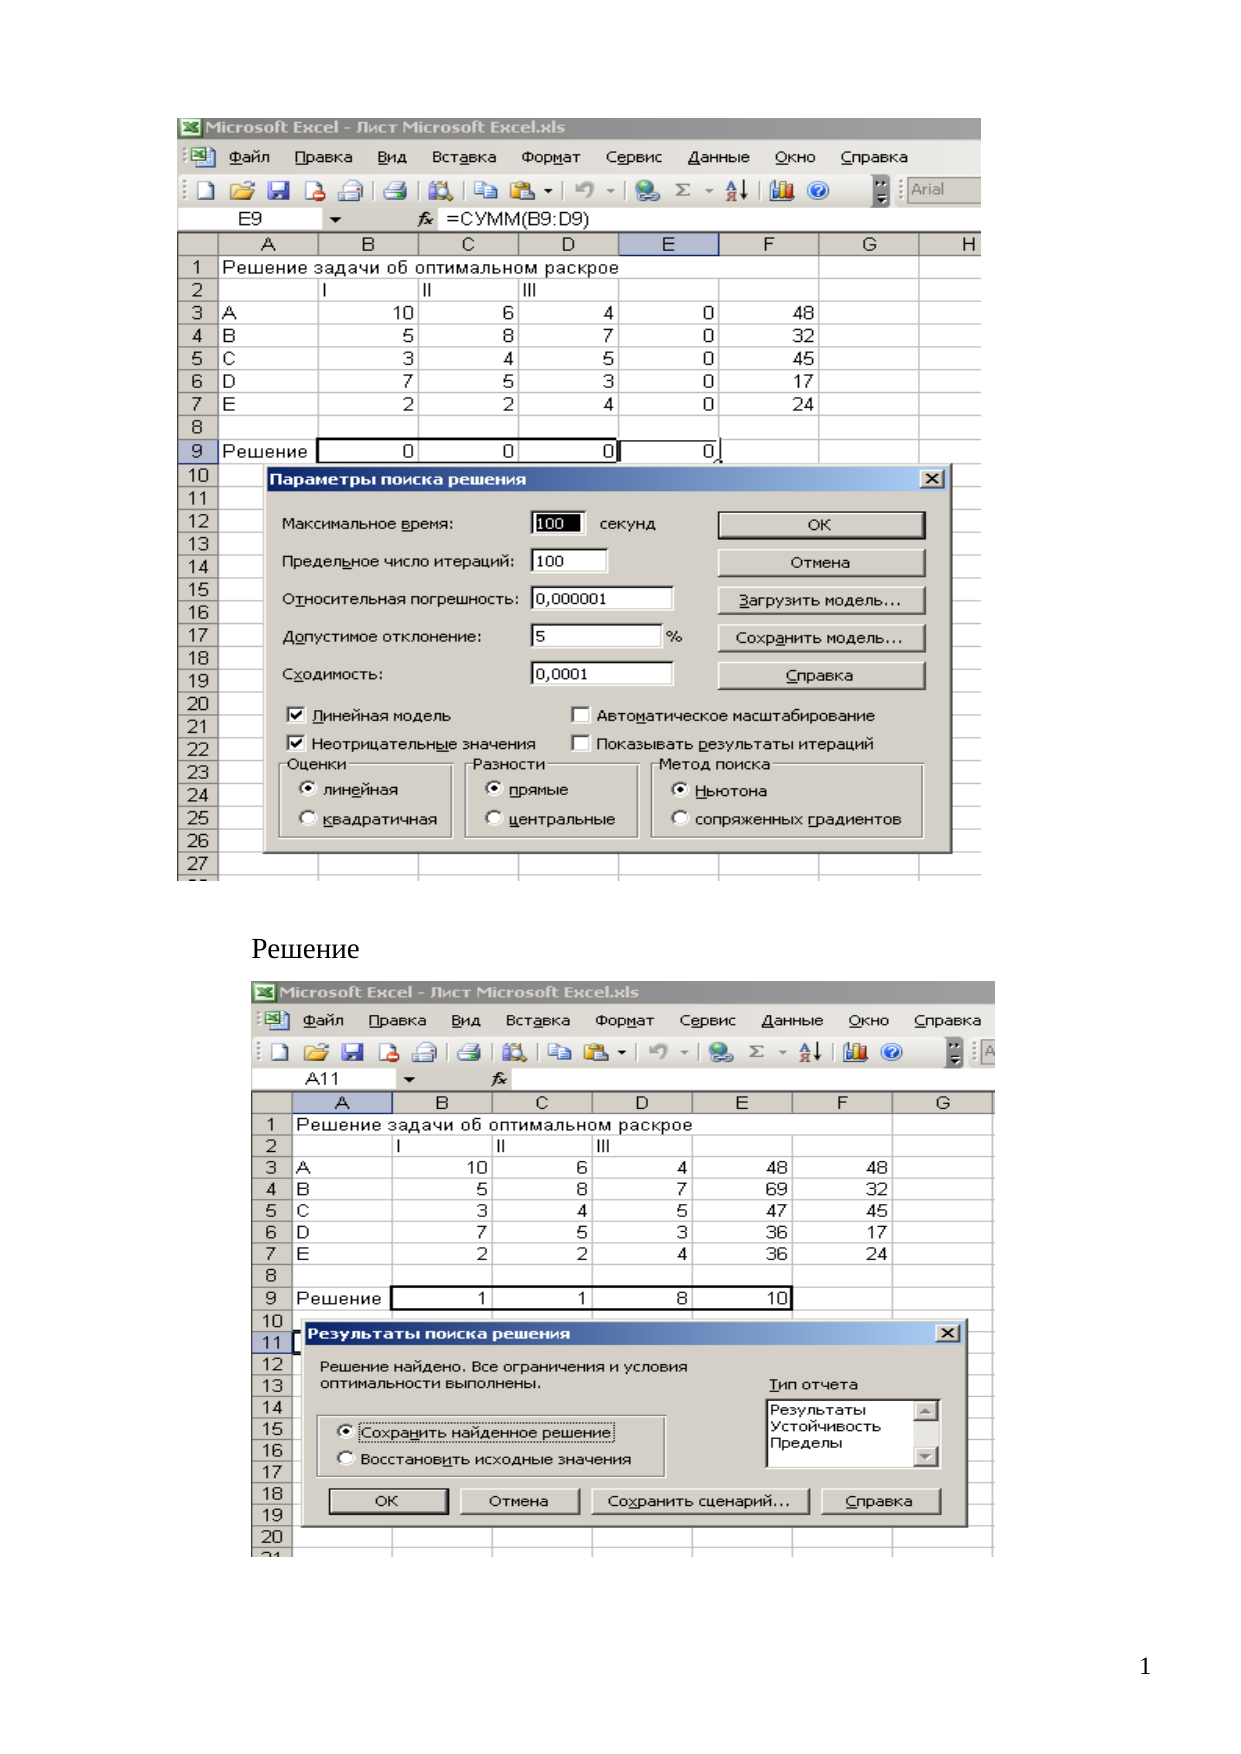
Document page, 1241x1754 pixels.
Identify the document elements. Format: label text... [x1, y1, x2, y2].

picture [177, 118, 981, 881]
picture [251, 981, 995, 1557]
text Решение [177, 931, 1152, 964]
